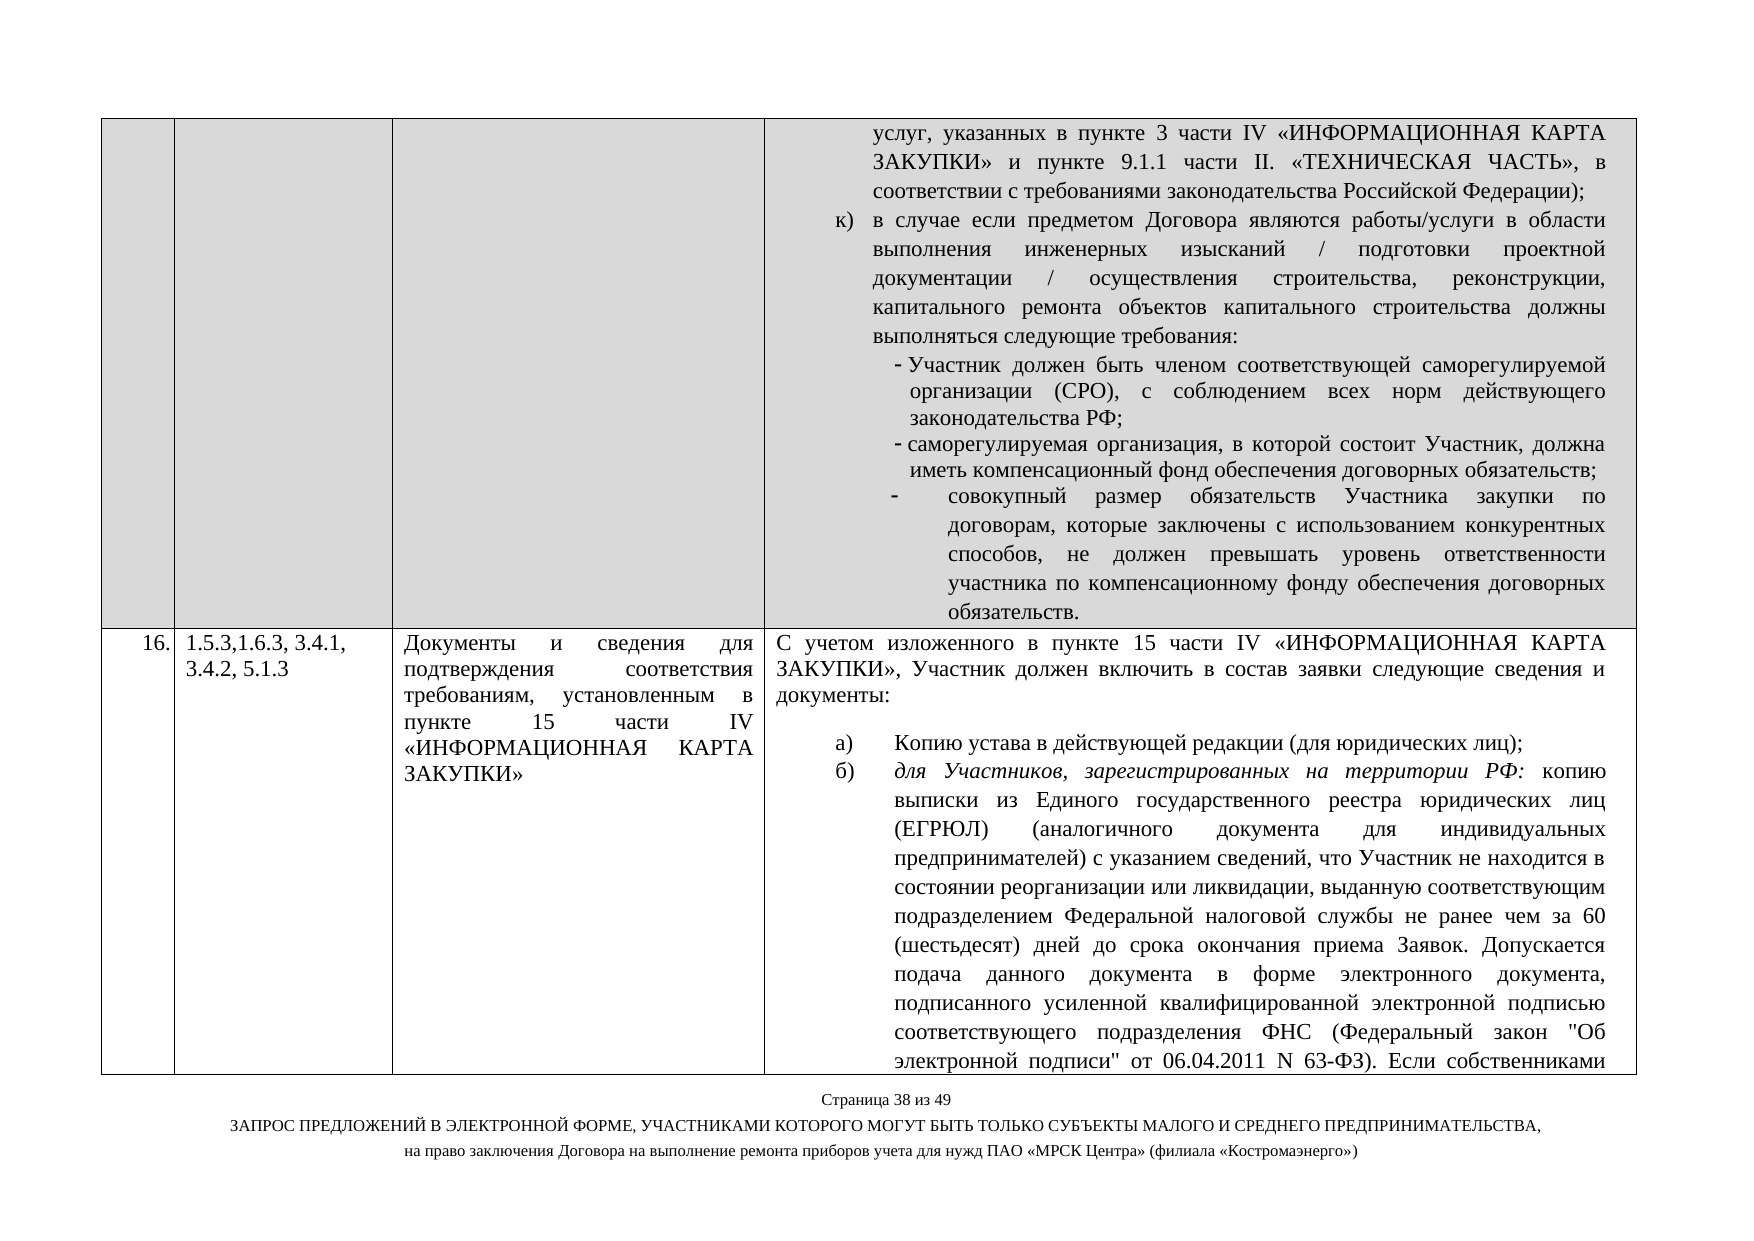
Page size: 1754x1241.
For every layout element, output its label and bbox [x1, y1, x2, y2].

table_cell [765, 629, 1636, 1073]
table_cell [102, 629, 174, 1073]
table_cell [175, 629, 392, 1073]
table_cell [175, 119, 392, 628]
table_cell [393, 629, 764, 1073]
table_cell [393, 119, 764, 628]
table_cell [765, 119, 1636, 628]
table_cell [102, 119, 174, 628]
